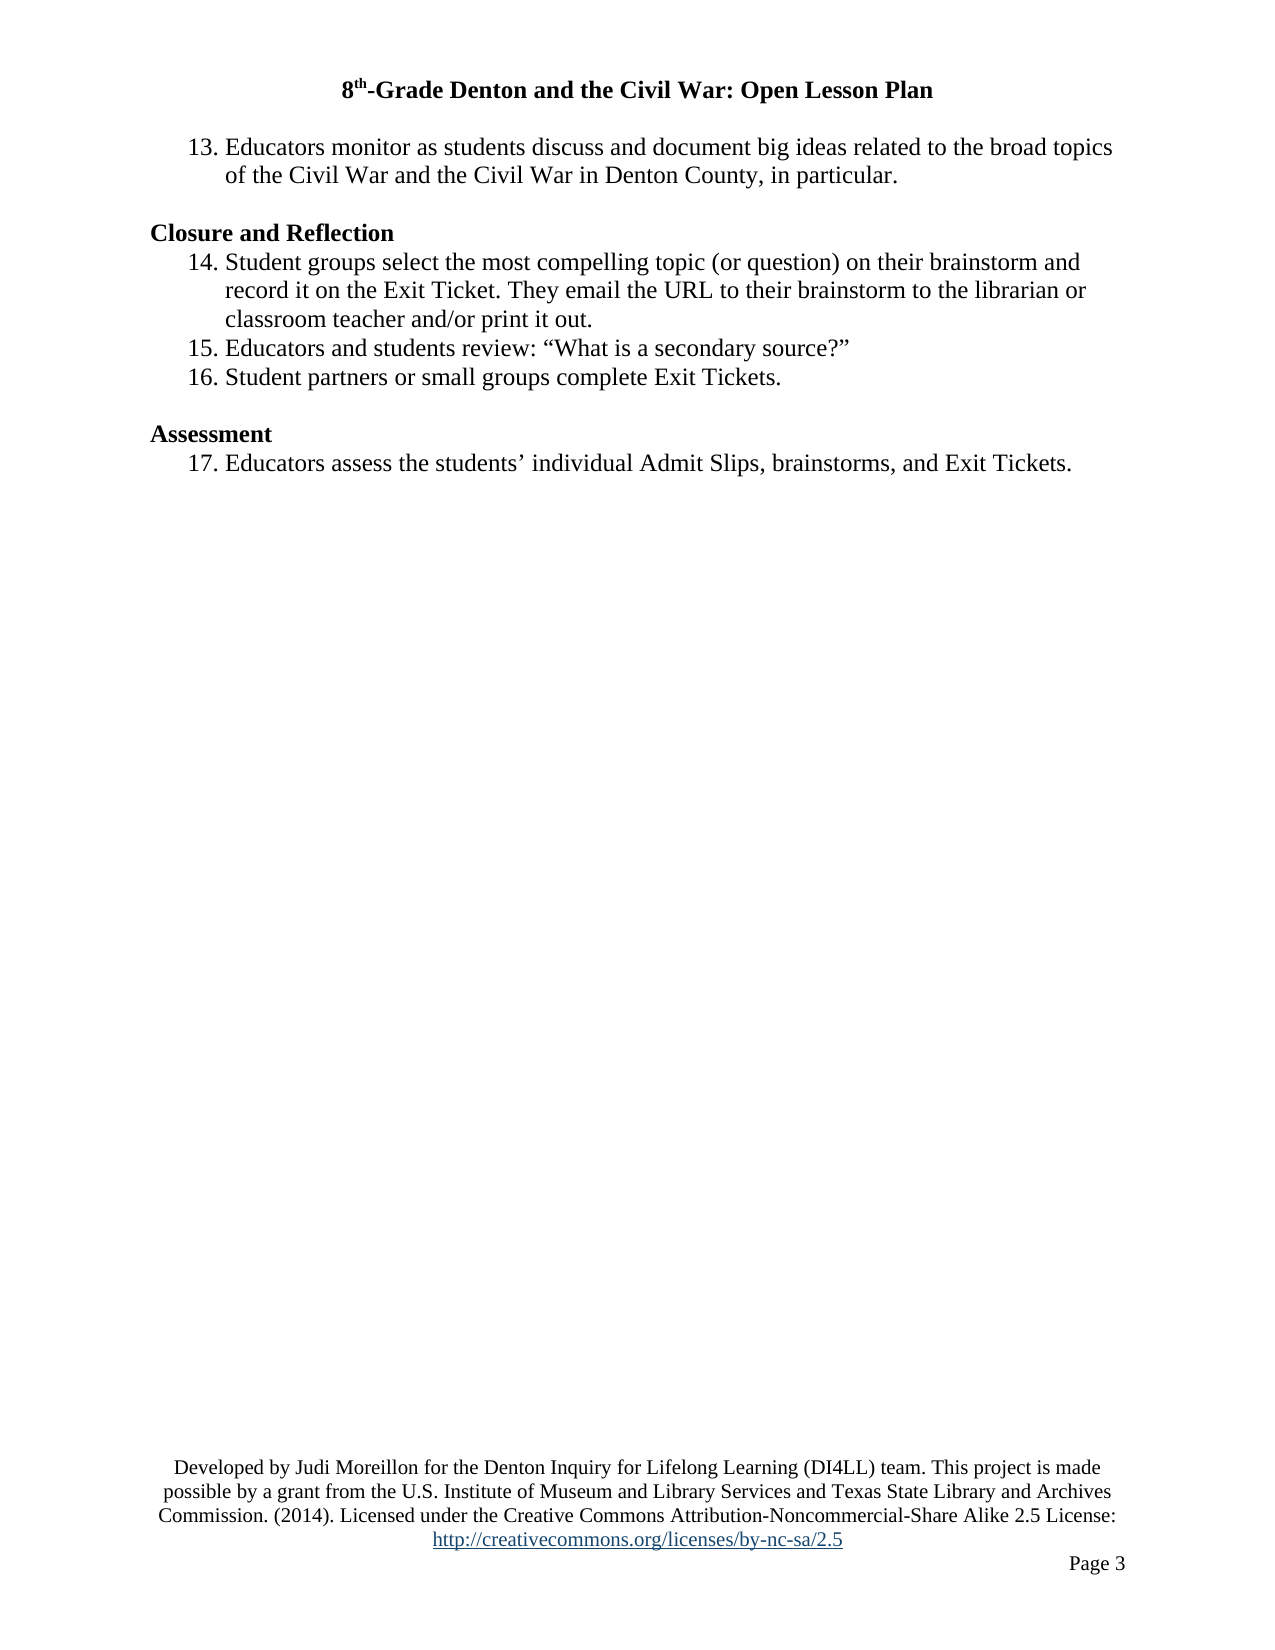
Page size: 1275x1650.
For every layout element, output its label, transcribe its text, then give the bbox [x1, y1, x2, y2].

list Educators monitor as students discuss and document big ideas related to the broad topics of the Civil War and the Civil War in Denton County, in particular. [187, 132, 1125, 189]
list Student groups select the most compelling topic (or question) on their brainstorm and record it on the Exit Ticket. They email the URL to their brainstorm to the librarian or classroom teacher and/or print it out. [187, 247, 1125, 333]
list Educators assess the students’ individual Admit Slips, brainstorms, and Exit Tickets. [187, 448, 1125, 477]
text Assessment [150, 419, 1125, 448]
list Student partners or small groups complete Exit Tickets. [187, 362, 1125, 391]
list Educators and students review: “What is a secondary source?” [187, 333, 1125, 362]
text Closure and Reflection [150, 218, 1125, 247]
